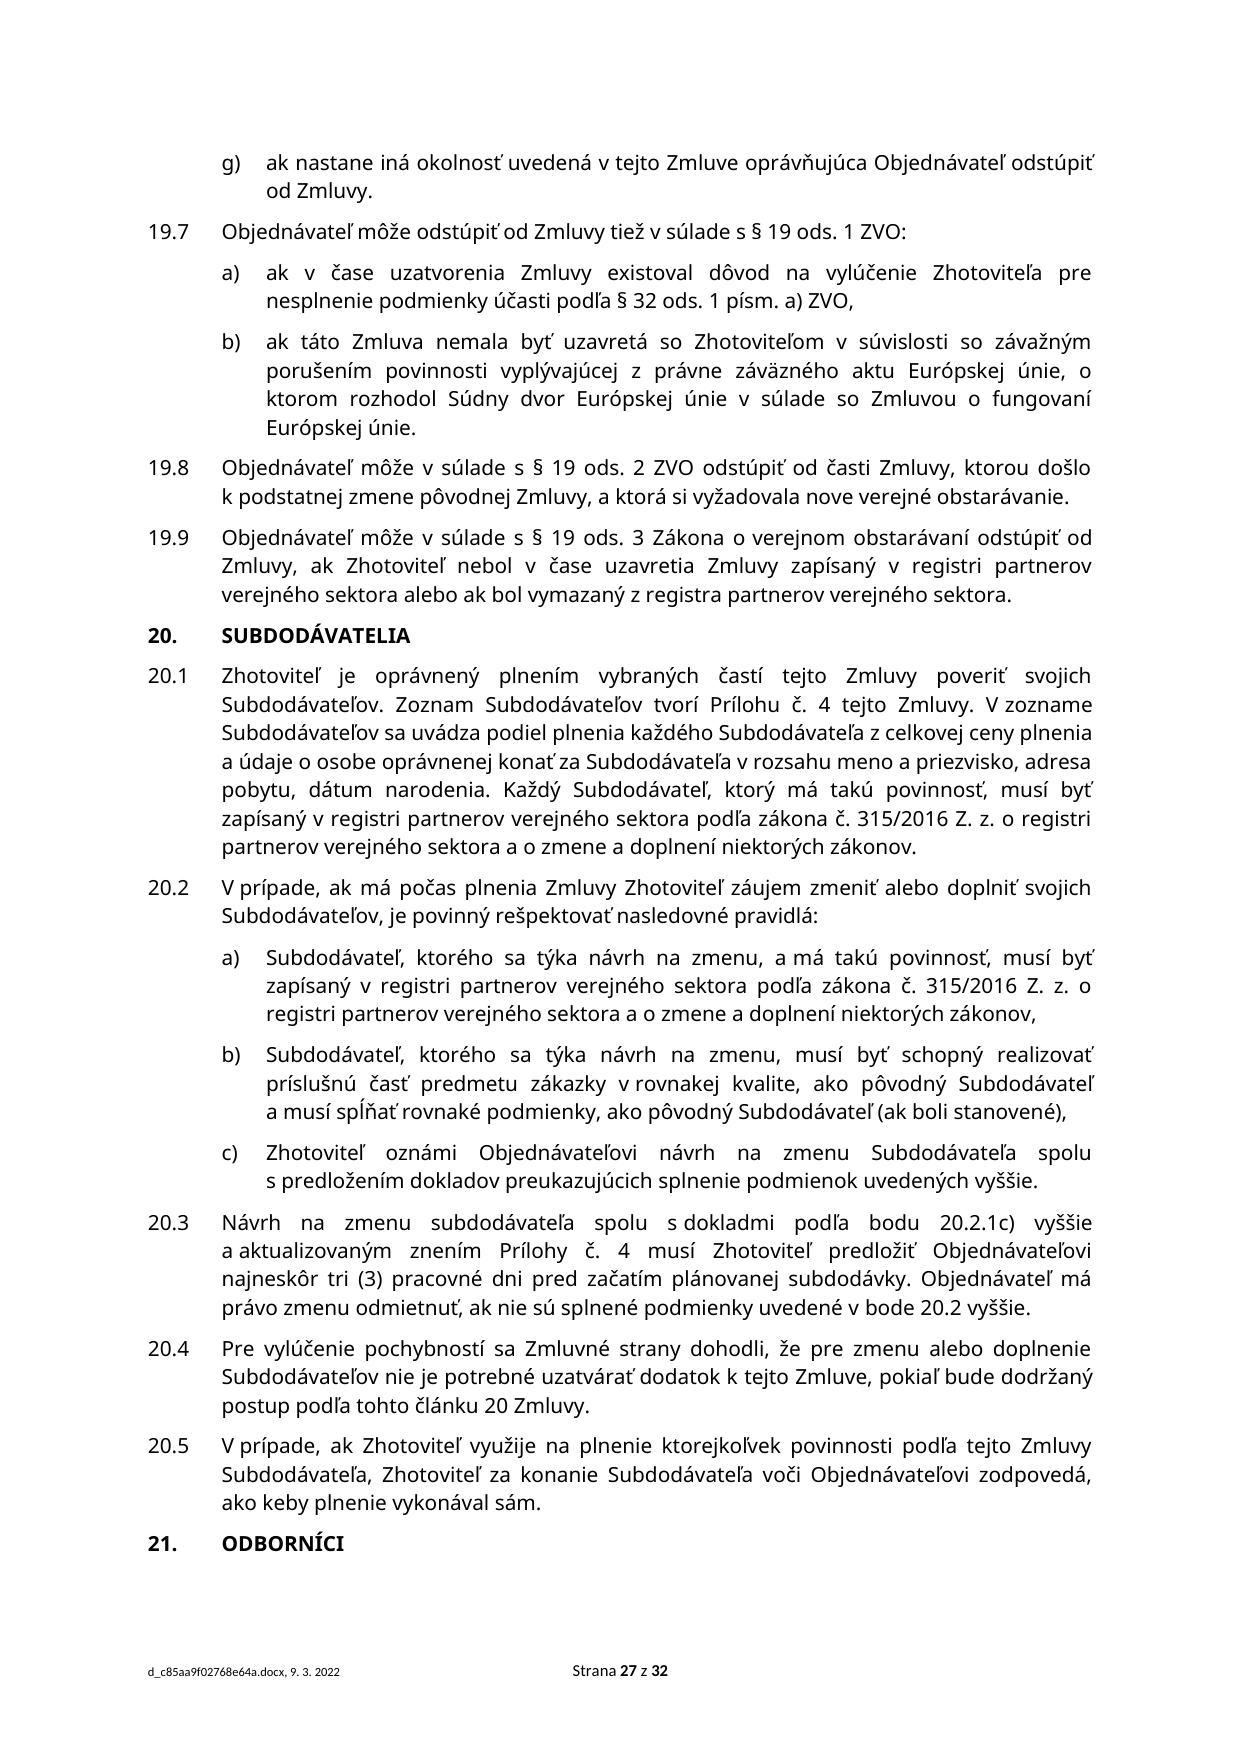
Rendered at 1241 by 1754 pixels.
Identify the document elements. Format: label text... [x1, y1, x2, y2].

list ak v čase uzatvorenia Zmluvy existoval dôvod na vylúčenie Zhotoviteľa pre nesplnenie podmienky účasti podľa § 32 ods. 1 písm. a) ZVO, [221, 258, 1093, 315]
list ak táto Zmluva nemala byť uzavretá so Zhotoviteľom v súvislosti so závažným porušením povinnosti vyplývajúcej z právne záväzného aktu Európskej únie, o ktorom rozhodol Súdny dvor Európskej únie v súlade so Zmluvou o fungovaní Európskej únie. [221, 327, 1093, 441]
list Návrh na zmenu subdodávateľa spolu s dokladmi podľa bodu 20.2c) vyššie a aktualizovaným znením Prílohy č. 4 musí Zhotoviteľ predložiť Objednávateľovi najneskôr tri (3) pracovné dni pred začatím plánovanej subdodávky. Objednávateľ má právo zmenu odmietnuť, ak nie sú splnené podmienky uvedené v bode 20.2 vyššie. [148, 1208, 1093, 1321]
list Objednávateľ môže odstúpiť od Zmluvy tiež v súlade s § 19 ods. 1 ZVO: [148, 217, 1093, 245]
list Pre vylúčenie pochybností sa Zmluvné strany dohodli, že pre zmenu alebo doplnenie Subdodávateľov nie je potrebné uzatvárať dodatok k tejto Zmluve, pokiaľ bude dodržaný postup podľa tohto článku 20 Zmluvy. [148, 1334, 1093, 1419]
list Zhotoviteľ je oprávnený plnením vybraných častí tejto Zmluvy poveriť svojich Subdodávateľov. Zoznam Subdodávateľov tvorí Prílohu č. 4 tejto Zmluvy. V zozname Subdodávateľov sa uvádza podiel plnenia každého Subdodávateľa z celkovej ceny plnenia a údaje o osobe oprávnenej konať za Subdodávateľa v rozsahu meno a priezvisko, adresa pobytu, dátum narodenia. Každý Subdodávateľ, ktorý má takú povinnosť, musí byť zapísaný v registri partnerov verejného sektora podľa zákona č. 315/2016 Z. z. o registri partnerov verejného sektora a o zmene a doplnení niektorých zákonov. [148, 662, 1093, 861]
list Objednávateľ môže v súlade s § 19 ods. 2 ZVO odstúpiť od časti Zmluvy, ktorou došlo k podstatnej zmene pôvodnej Zmluvy, a ktorá si vyžadovala nove verejné obstarávanie. [148, 453, 1093, 510]
list V prípade, ak má počas plnenia Zmluvy Zhotoviteľ záujem zmeniť alebo doplniť svojich Subdodávateľov, je povinný rešpektovať nasledovné pravidlá: [148, 873, 1093, 930]
list ODBORNÍCI [148, 1529, 1093, 1558]
list Objednávateľ môže v súlade s § 19 ods. 3 Zákona o verejnom obstarávaní odstúpiť od Zmluvy, ak Zhotoviteľ nebol v čase uzavretia Zmluvy zapísaný v registri partnerov verejného sektora alebo ak bol vymazaný z registra partnerov verejného sektora. [148, 523, 1093, 608]
list Subdodávateľ, ktorého sa týka návrh na zmenu, musí byť schopný realizovať príslušnú časť predmetu zákazky v rovnakej kvalite, ako pôvodný Subdodávateľ a musí spĺňať rovnaké podmienky, ako pôvodný Subdodávateľ (ak boli stanovené), [221, 1040, 1093, 1126]
list Subdodávateľ, ktorého sa týka návrh na zmenu, a má takú povinnosť, musí byť zapísaný v registri partnerov verejného sektora podľa zákona č. 315/2016 Z. z. o registri partnerov verejného sektora a o zmene a doplnení niektorých zákonov, [221, 943, 1093, 1028]
list SUBDODÁVATELIA [148, 621, 1093, 649]
list V prípade, ak Zhotoviteľ využije na plnenie ktorejkoľvek povinnosti podľa tejto Zmluvy Subdodávateľa, Zhotoviteľ za konanie Subdodávateľa voči Objednávateľovi zodpovedá, ako keby plnenie vykonával sám. [148, 1432, 1093, 1517]
list Zhotoviteľ oznámi Objednávateľovi návrh na zmenu Subdodávateľa spolu s predložením dokladov preukazujúcich splnenie podmienok uvedených vyššie. [221, 1138, 1093, 1195]
list ak nastane iná okolnosť uvedená v tejto Zmluve oprávňujúca Objednávateľ odstúpiť od Zmluvy. [221, 148, 1093, 204]
